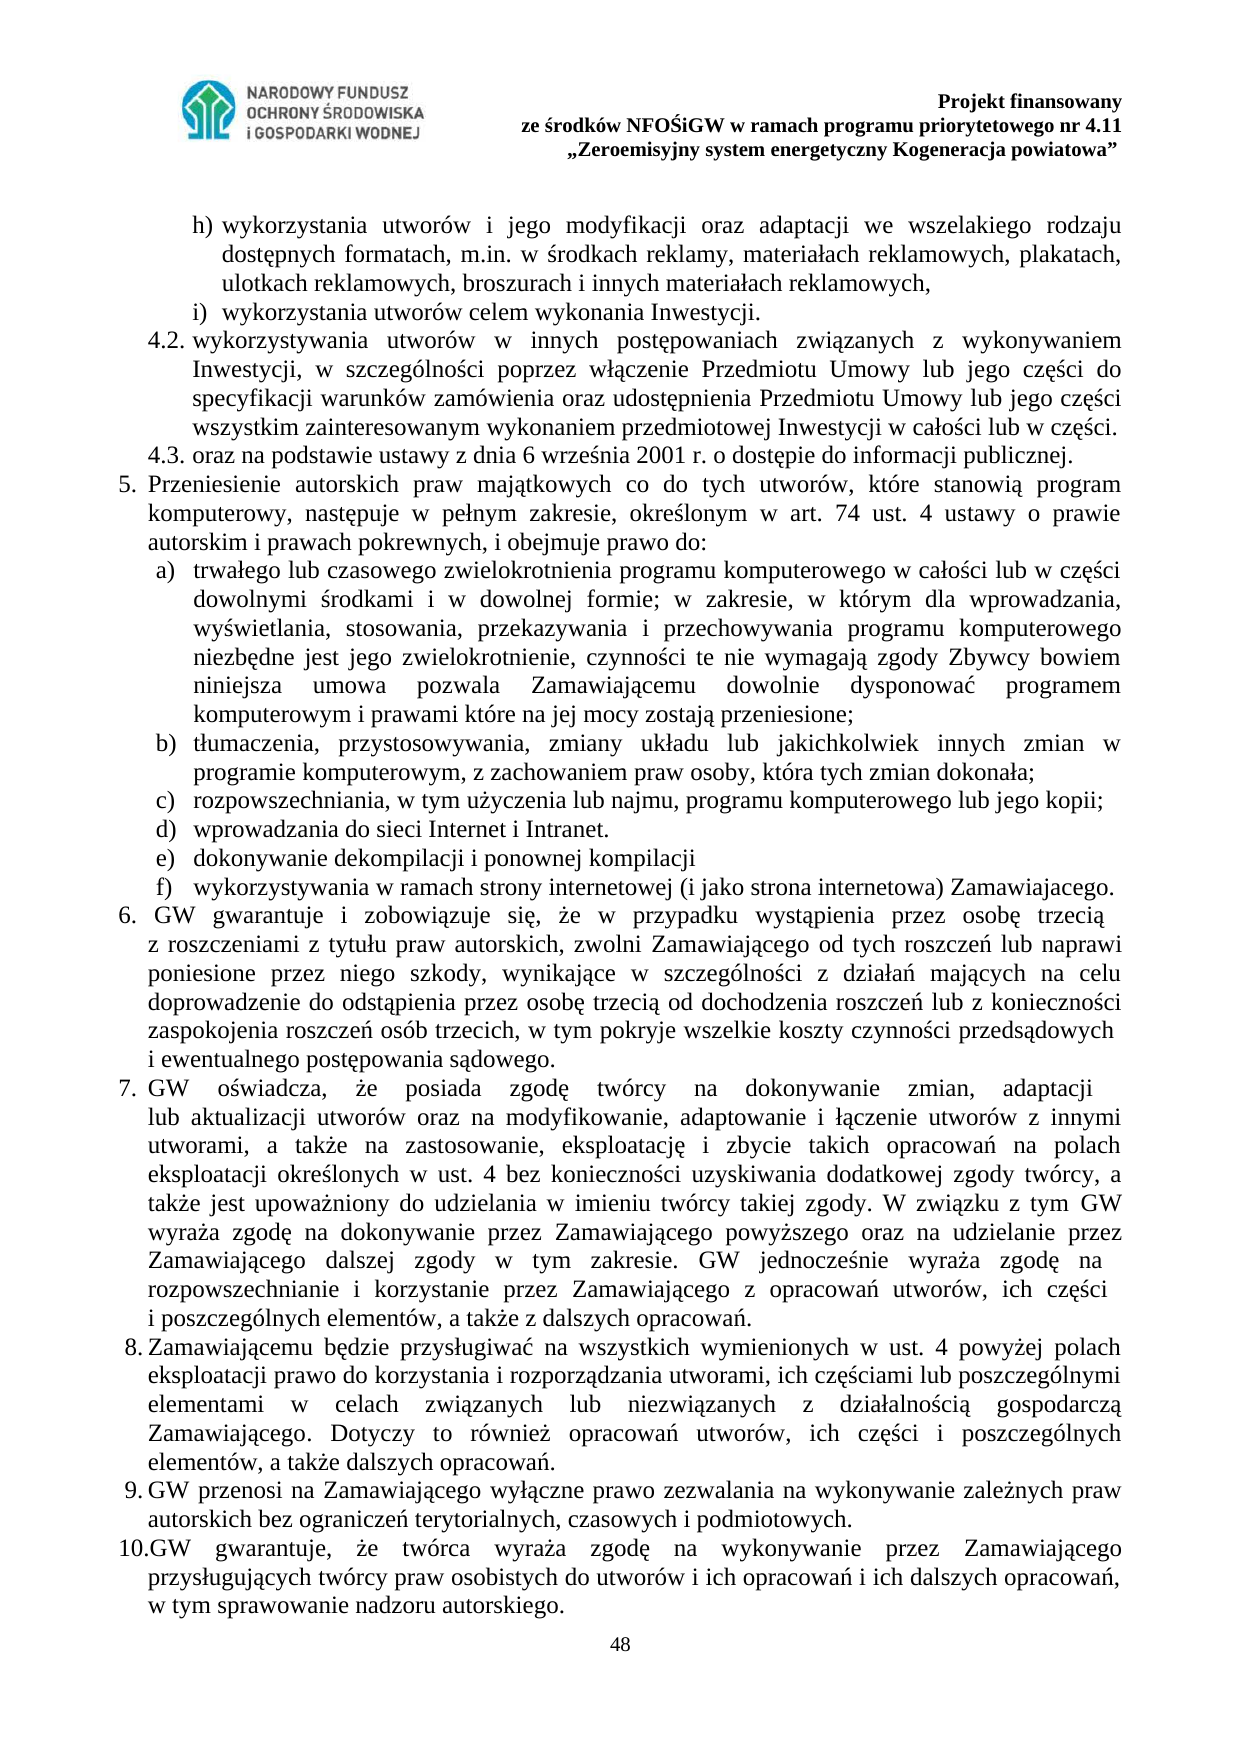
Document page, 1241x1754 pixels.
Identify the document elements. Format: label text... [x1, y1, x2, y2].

text 10.GW gwarantuje, że twórca wyraża zgodę na wykonywanie przez Zamawiającego przysługujących twórcy praw osobistych do utworów i ich opracowań i ich dalszych opracowań, w tym sprawowanie nadzoru autorskiego. [118, 1533, 1122, 1619]
list wykorzystywania w ramach strony internetowej (i jako strona internetowa) Zamawiajacego. [156, 872, 1122, 900]
list rozpowszechniania, w tym użyczenia lub najmu, programu komputerowego lub jego kopii; [156, 785, 1122, 814]
text 9. GW przenosi na Zamawiającego wyłączne prawo zezwalania na wykonywanie zależnych praw autorskich bez ograniczeń terytorialnych, czasowych i podmiotowych. [118, 1475, 1122, 1533]
text 4.3. oraz na podstawie ustawy z dnia 6 września 2001 r. o dostępie do informacji publicznej. [118, 440, 1122, 469]
text 5. Przeniesienie autorskich praw majątkowych co do tych utworów, które stanowią program komputerowy, następuje w pełnym zakresie, określonym w art. 74 ust. 4 ustawy o prawie autorskim i prawach pokrewnych, i obejmuje prawo do: [118, 469, 1122, 555]
list trwałego lub czasowego zwielokrotnienia programu komputerowego w całości lub w części dowolnymi środkami i w dowolnej formie; w zakresie, w którym dla wprowadzania, wyświetlania, stosowania, przekazywania i przechowywania programu komputerowego niezbędne jest jego zwielokrotnienie, czynności te nie wymagają zgody Zbywcy bowiem niniejsza umowa pozwala Zamawiającemu dowolnie dysponować programem komputerowym i prawami które na jej mocy zostają przeniesione; [156, 555, 1122, 728]
text 4.2. wykorzystywania utworów w innych postępowaniach związanych z wykonywaniem Inwestycji, w szczególności poprzez włączenie Przedmiotu Umowy lub jego części do specyfikacji warunków zamówienia oraz udostępnienia Przedmiotu Umowy lub jego części wszystkim zainteresowanym wykonaniem przedmiotowej Inwestycji w całości lub w części. [148, 325, 1122, 440]
list wprowadzania do sieci Internet i Intranet. [156, 814, 1122, 843]
text i) wykorzystania utworów celem wykonania Inwestycji. [192, 297, 1122, 325]
text 8. Zamawiającemu będzie przysługiwać na wszystkich wymienionych w ust. 4 powyżej polach eksploatacji prawo do korzystania i rozporządzania utworami, ich częściami lub poszczególnymi elementami w celach związanych lub niezwiązanych z działalnością gospodarczą Zamawiającego. Dotyczy to również opracowań utworów, ich części i poszczególnych elementów, a także dalszych opracowań. [118, 1332, 1122, 1475]
text h) wykorzystania utworów i jego modyfikacji oraz adaptacji we wszelakiego rodzaju dostępnych formatach, m.in. w środkach reklamy, materiałach reklamowych, plakatach, ulotkach reklamowych, broszurach i innych materiałach reklamowych, [192, 210, 1122, 297]
text 7. GW oświadcza, że posiada zgodę twórcy na dokonywanie zmian, adaptacji lub aktualizacji utworów oraz na modyfikowanie, adaptowanie i łączenie utworów z innymi utworami, a także na zastosowanie, eksploatację i zbycie takich opracowań na polach eksploatacji określonych w ust. 4 bez konieczności uzyskiwania dodatkowej zgody twórcy, a także jest upoważniony do udzielania w imieniu twórcy takiej zgody. W związku z tym GW wyraża zgodę na dokonywanie przez Zamawiającego powyższego oraz na udzielanie przez Zamawiającego dalszej zgody w tym zakresie. GW jednocześnie wyraża zgodę na rozpowszechnianie i korzystanie przez Zamawiającego z opracowań utworów, ich części i poszczególnych elementów, a także z dalszych opracowań. [118, 1073, 1122, 1332]
list dokonywanie dekompilacji i ponownej kompilacji [156, 843, 1122, 872]
picture [177, 47, 429, 174]
list tłumaczenia, przystosowywania, zmiany układu lub jakichkolwiek innych zmian w programie komputerowym, z zachowaniem praw osoby, która tych zmian dokonała; [156, 728, 1122, 785]
text 6. GW gwarantuje i zobowiązuje się, że w przypadku wystąpienia przez osobę trzecią z roszczeniami z tytułu praw autorskich, zwolni Zamawiającego od tych roszczeń lub naprawi poniesione przez niego szkody, wynikające w szczególności z działań mających na celu doprowadzenie do odstąpienia przez osobę trzecią od dochodzenia roszczeń lub z konieczności zaspokojenia roszczeń osób trzecich, w tym pokryje wszelkie koszty czynności przedsądowych i ewentualnego postępowania sądowego. [118, 900, 1122, 1073]
